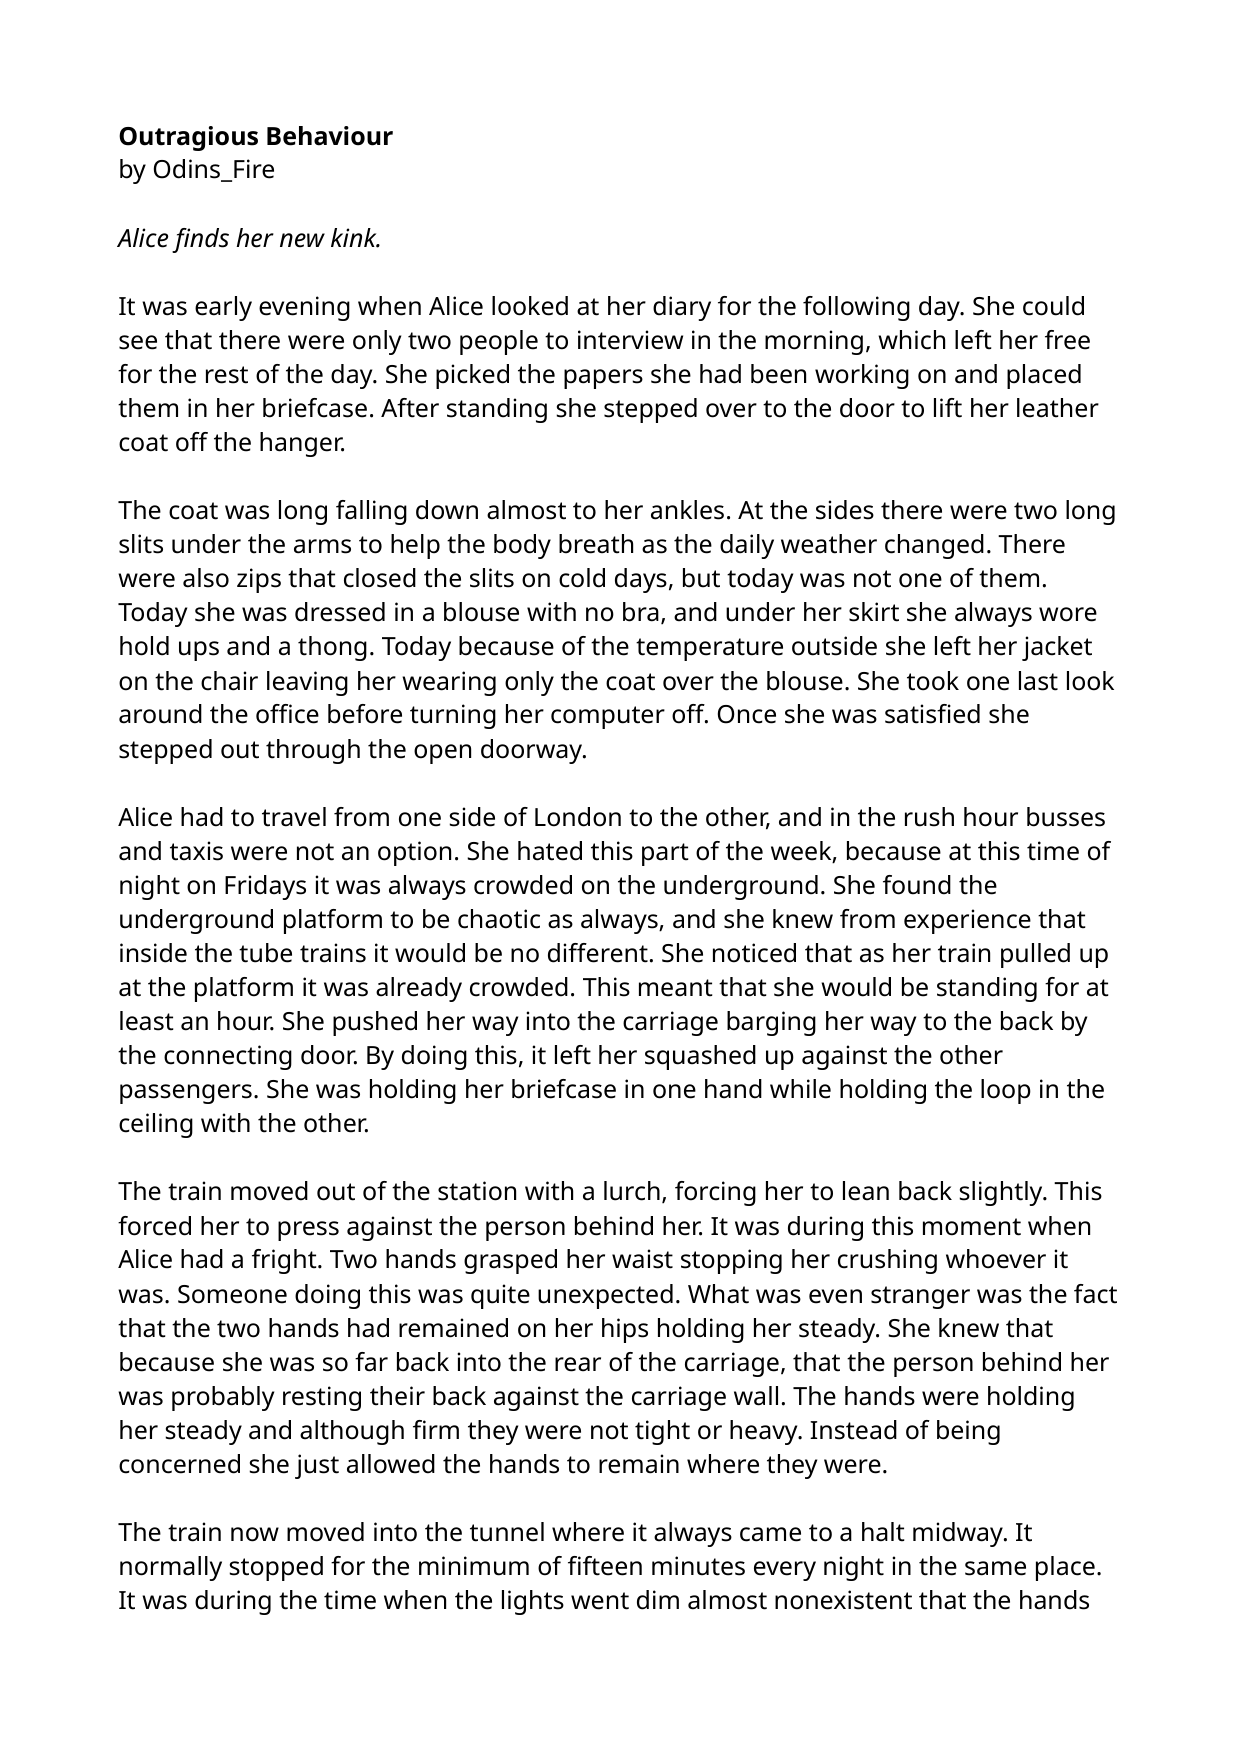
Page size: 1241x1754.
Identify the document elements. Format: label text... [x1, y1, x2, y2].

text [118, 1515, 1122, 1617]
text The train moved out of the station with a lurch, forcing her to lean back slightly. This forced her to press against the person behind her. It was during this moment when Alice had a fright. Two hands grasped her waist stopping her crushing whoever it was. Someone doing this was quite unexpected. What was even stranger was the fact that the two hands had remained on her hips holding her steady. She knew that because she was so far back into the rear of the carriage, that the person behind her was probably resting their back against the carriage wall. The hands were holding her steady and although firm they were not tight or heavy. Instead of being concerned she just allowed the hands to remain where they were. [118, 1174, 1122, 1481]
text Alice finds her new kink. [118, 220, 1122, 254]
text The coat was long falling down almost to her ankles. At the sides there were two long slits under the arms to help the body breath as the daily weather changed. There were also zips that closed the slits on cold days, but today was not one of them. Today she was dressed in a blouse with no bra, and under her skirt she always wore hold ups and a thong. Today because of the temperature outside she left her jacket on the chair leaving her wearing only the coat over the blouse. She took one last look around the office before turning her computer off. Once she was satisfied she stepped out through the open doorway. [118, 493, 1122, 765]
text by Odins_Fire [118, 152, 1122, 186]
text It was early evening when Alice looked at her diary for the following day. She could see that there were only two people to interview in the morning, which left her free for the rest of the day. She picked the papers she had been working on and placed them in her briefcase. After standing she stepped over to the door to lift her leather coat off the hanger. [118, 288, 1122, 459]
text Outragious Behaviour [118, 118, 1122, 152]
text Alice had to travel from one side of London to the other, and in the rush hour busses and taxis were not an option. She hated this part of the week, because at this time of night on Fridays it was always crowded on the underground. She found the underground platform to be chaotic as always, and she knew from experience that inside the tube trains it would be no different. She noticed that as her train pulled up at the platform it was already crowded. This meant that she would be standing for at least an hour. She pushed her way into the carriage barging her way to the back by the connecting door. By doing this, it left her squashed up against the other passengers. She was holding her briefcase in one hand while holding the loop in the ceiling with the other. [118, 799, 1122, 1140]
